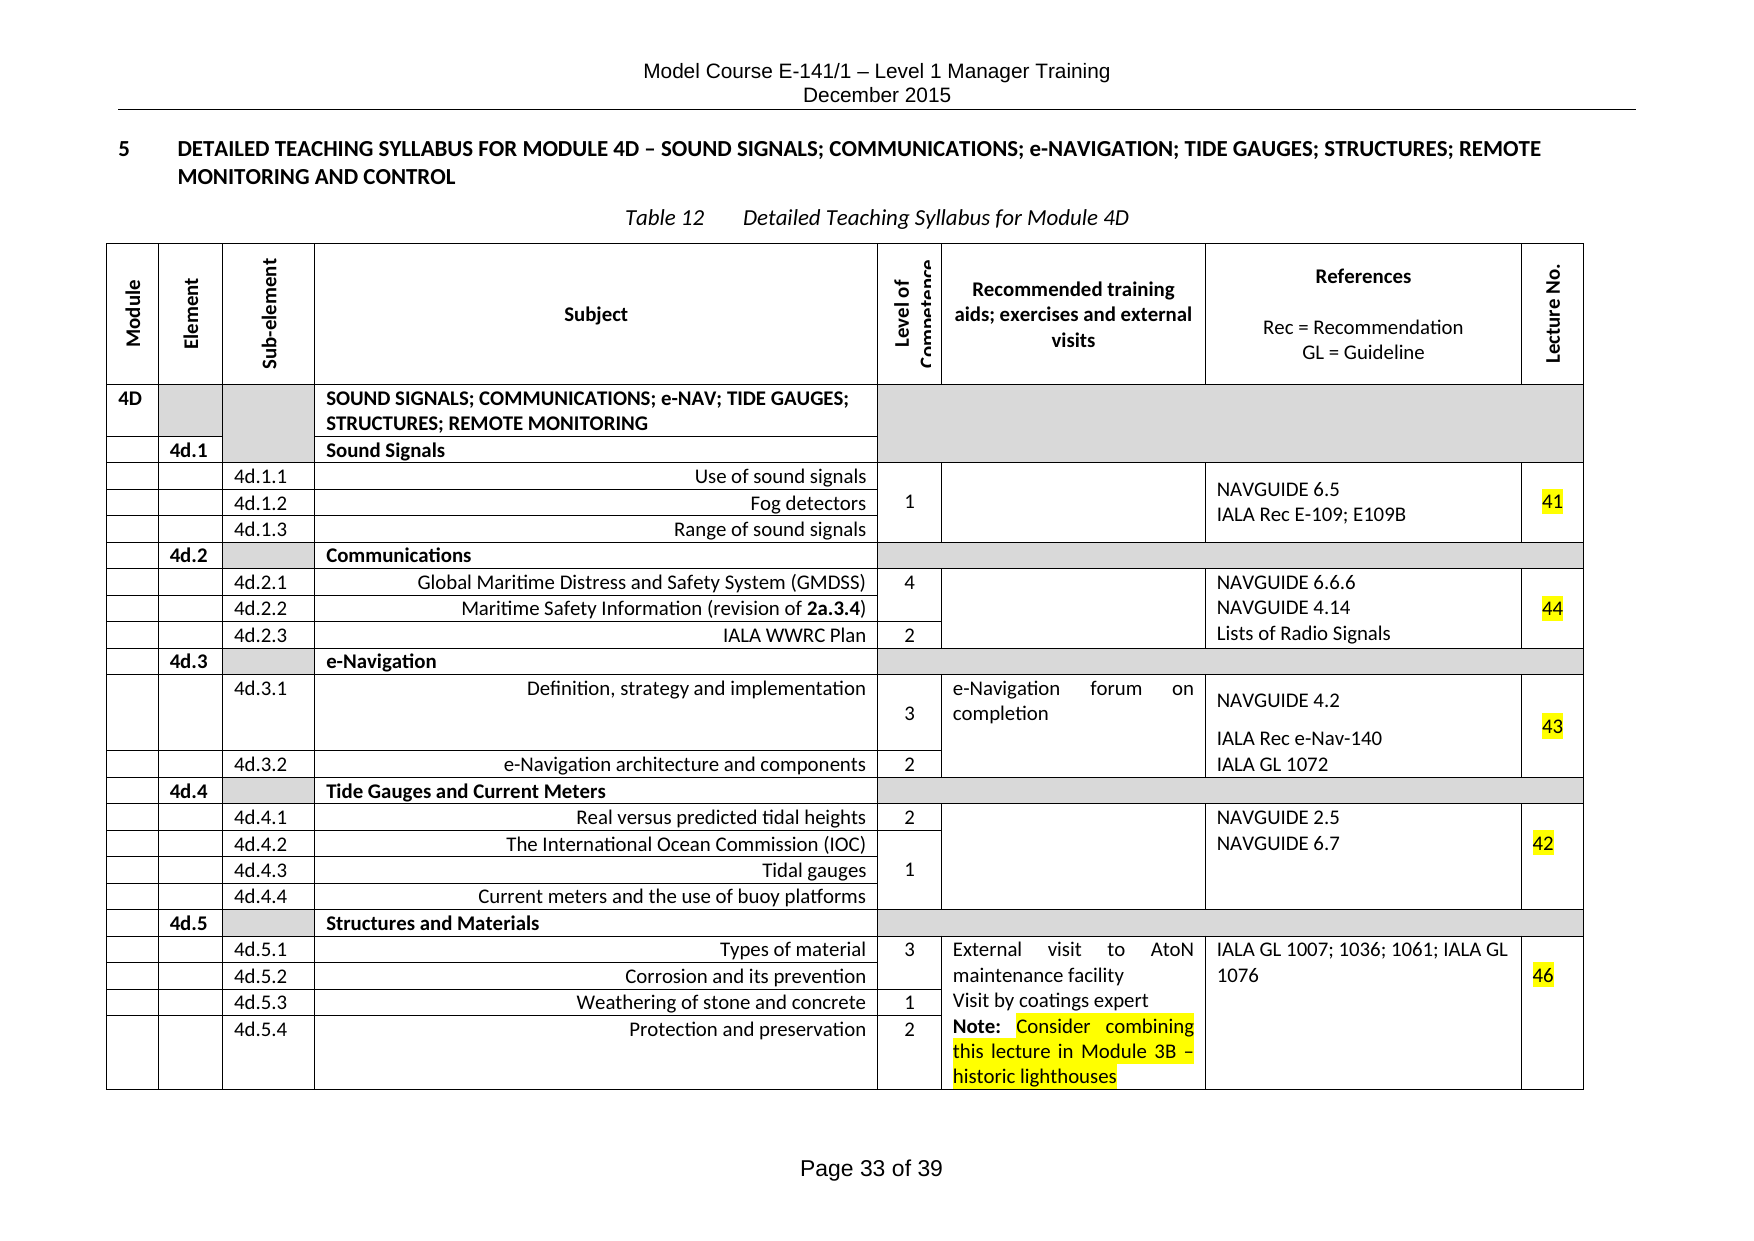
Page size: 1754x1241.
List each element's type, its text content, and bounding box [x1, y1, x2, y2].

table_cell e-Navigation [315, 649, 877, 674]
table_cell [107, 543, 158, 568]
table_cell 4d.4.2 [223, 831, 314, 856]
table_cell Maritime Safety Information (revision of 2a.3.4) [315, 596, 877, 621]
table_cell 4d.1.3 [223, 516, 314, 542]
table_cell [159, 937, 222, 962]
table_cell [107, 463, 158, 489]
table_cell [107, 596, 158, 621]
table_cell NAVGUIDE 2.5 NAVGUIDE 6.7 [1206, 804, 1521, 909]
table_cell [107, 831, 158, 856]
table_cell Current meters and the use of buoy platforms [315, 884, 877, 909]
table_cell 4d.5.1 [223, 937, 314, 962]
table_cell [107, 778, 158, 803]
table_cell [159, 675, 222, 750]
table_cell External visit to AtoN maintenance facility Visit by coatings expert Note: Consider combining this lecture in Module 3B – historic lighthouses [942, 937, 1205, 1089]
table_cell 2 [878, 751, 941, 777]
table_cell NAVGUIDE 6.5 IALA Rec E-109; E109B [1206, 463, 1521, 542]
table_cell Use of sound signals [315, 463, 877, 489]
table_cell [107, 804, 158, 830]
table_cell 42 [1522, 804, 1583, 909]
table_cell 1 [878, 463, 941, 542]
table_cell [159, 463, 222, 489]
table_cell [878, 649, 1583, 674]
table_cell IALA GL 1007; 1036; 1061; IALA GL 1076 [1206, 937, 1521, 1089]
table_cell [107, 675, 158, 750]
table_cell [159, 990, 222, 1015]
table_cell Fog detectors [315, 490, 877, 515]
table_header Subject [315, 244, 877, 384]
table_cell [223, 543, 314, 568]
table_cell 4d.2.2 [223, 596, 314, 621]
table_cell [159, 516, 222, 542]
table_cell [107, 569, 158, 594]
table_cell [878, 385, 1583, 462]
table_cell [107, 963, 158, 988]
table_cell [107, 990, 158, 1015]
table_cell [107, 437, 158, 462]
table_cell 4d.1.2 [223, 490, 314, 515]
text Detailed Teaching Syllabus for Module 4D [118, 203, 1636, 231]
subtitle DETAILED TEACHING SYLLABUS FOR MODULE 4D – SOUND SIGNALS; COMMUNICATIONS; e-NAVIGATION; TIDE GAUGES; STRUCTURES; REMOTE MONITORING AND CONTROL [118, 134, 1636, 190]
table_cell 1 [878, 990, 941, 1015]
table_cell 4d.5.2 [223, 963, 314, 988]
table_cell [223, 778, 314, 803]
table_cell 4d.3.1 [223, 675, 314, 750]
table_cell [107, 884, 158, 909]
table_cell 4d.4 [159, 778, 222, 803]
table_header Level of Competence [878, 244, 941, 384]
table_cell e-Navigation architecture and components [315, 751, 877, 777]
table_cell SOUND SIGNALS; COMMUNICATIONS; e-NAV; TIDE GAUGES; STRUCTURES; REMOTE MONITORING [315, 385, 877, 436]
table_cell 3 [878, 937, 941, 988]
table_cell Real versus predicted tidal heights [315, 804, 877, 830]
table_cell The International Ocean Commission (IOC) [315, 831, 877, 856]
table_cell Tide Gauges and Current Meters [315, 778, 877, 803]
table_cell 3 [878, 675, 941, 750]
table_cell [878, 910, 1583, 936]
table_cell [159, 490, 222, 515]
table_cell [159, 751, 222, 777]
table_cell [107, 516, 158, 542]
table_header Element [159, 244, 222, 384]
table_cell 4d.4.3 [223, 857, 314, 883]
table_header Module [107, 244, 158, 384]
table_cell Definition, strategy and implementation [315, 675, 877, 750]
table_cell [107, 1016, 158, 1089]
table_cell 4d.5.4 [223, 1016, 314, 1089]
table_cell 4d.2.1 [223, 569, 314, 594]
table_cell 46 [1522, 937, 1583, 1089]
table_cell [223, 910, 314, 936]
table_cell [159, 831, 222, 856]
table_cell 4D [107, 385, 158, 436]
table_cell 43 [1522, 675, 1583, 777]
table_cell 1 [878, 831, 941, 909]
table_cell 41 [1522, 463, 1583, 542]
table_cell 4d.4.4 [223, 884, 314, 909]
table_cell [159, 385, 222, 436]
table_cell [107, 751, 158, 777]
table_cell Communications [315, 543, 877, 568]
table_header References Rec = Recommendation GL = Guideline [1206, 244, 1521, 384]
table_cell 4d.2.3 [223, 622, 314, 647]
table_cell Global Maritime Distress and Safety System (GMDSS) [315, 569, 877, 594]
table_cell [159, 804, 222, 830]
table_cell [107, 857, 158, 883]
table_cell [159, 596, 222, 621]
table_cell 4d.3 [159, 649, 222, 674]
table_cell [223, 385, 314, 462]
table_cell Tidal gauges [315, 857, 877, 883]
table_cell [107, 622, 158, 647]
table_cell 4d.2 [159, 543, 222, 568]
table_header Sub-element [223, 244, 314, 384]
table_cell 2 [878, 1016, 941, 1089]
table_header Lecture No. [1522, 244, 1583, 384]
table_cell [159, 963, 222, 988]
table_cell [159, 857, 222, 883]
table_cell 2 [878, 622, 941, 647]
table_cell Types of material [315, 937, 877, 962]
table_cell 4d.4.1 [223, 804, 314, 830]
table_cell [159, 622, 222, 647]
table_cell [159, 1016, 222, 1089]
table_cell [942, 804, 1205, 909]
table_cell 4d.5 [159, 910, 222, 936]
table_cell [107, 937, 158, 962]
table_cell [942, 569, 1205, 647]
table_cell 4 [878, 569, 941, 621]
table_cell 4d.3.2 [223, 751, 314, 777]
table_cell NAVGUIDE 6.6.6 NAVGUIDE 4.14 Lists of Radio Signals [1206, 569, 1521, 647]
table_cell e-Navigation forum on completion [942, 675, 1205, 777]
table_header Recommended training aids; exercises and external visits [942, 244, 1205, 384]
table_cell Range of sound signals [315, 516, 877, 542]
table_cell Protection and preservation [315, 1016, 877, 1089]
table_cell 2 [878, 804, 941, 830]
table_cell [107, 910, 158, 936]
table_cell Weathering of stone and concrete [315, 990, 877, 1015]
table_cell 44 [1522, 569, 1583, 647]
table_cell 4d.1.1 [223, 463, 314, 489]
table_cell Structures and Materials [315, 910, 877, 936]
table_cell [223, 649, 314, 674]
table_cell Corrosion and its prevention [315, 963, 877, 988]
table_cell IALA WWRC Plan [315, 622, 877, 647]
table_cell [107, 649, 158, 674]
table_cell [159, 569, 222, 594]
table_cell [878, 778, 1583, 803]
table_cell [942, 463, 1205, 542]
table_cell [107, 490, 158, 515]
table_cell [159, 884, 222, 909]
table_cell Sound Signals [315, 437, 877, 462]
table_cell NAVGUIDE 4.2 IALA Rec e-Nav-140 IALA GL 1072 [1206, 675, 1521, 777]
table_cell [878, 543, 1583, 568]
table_cell 4d.5.3 [223, 990, 314, 1015]
table_cell 4d.1 [159, 437, 222, 462]
